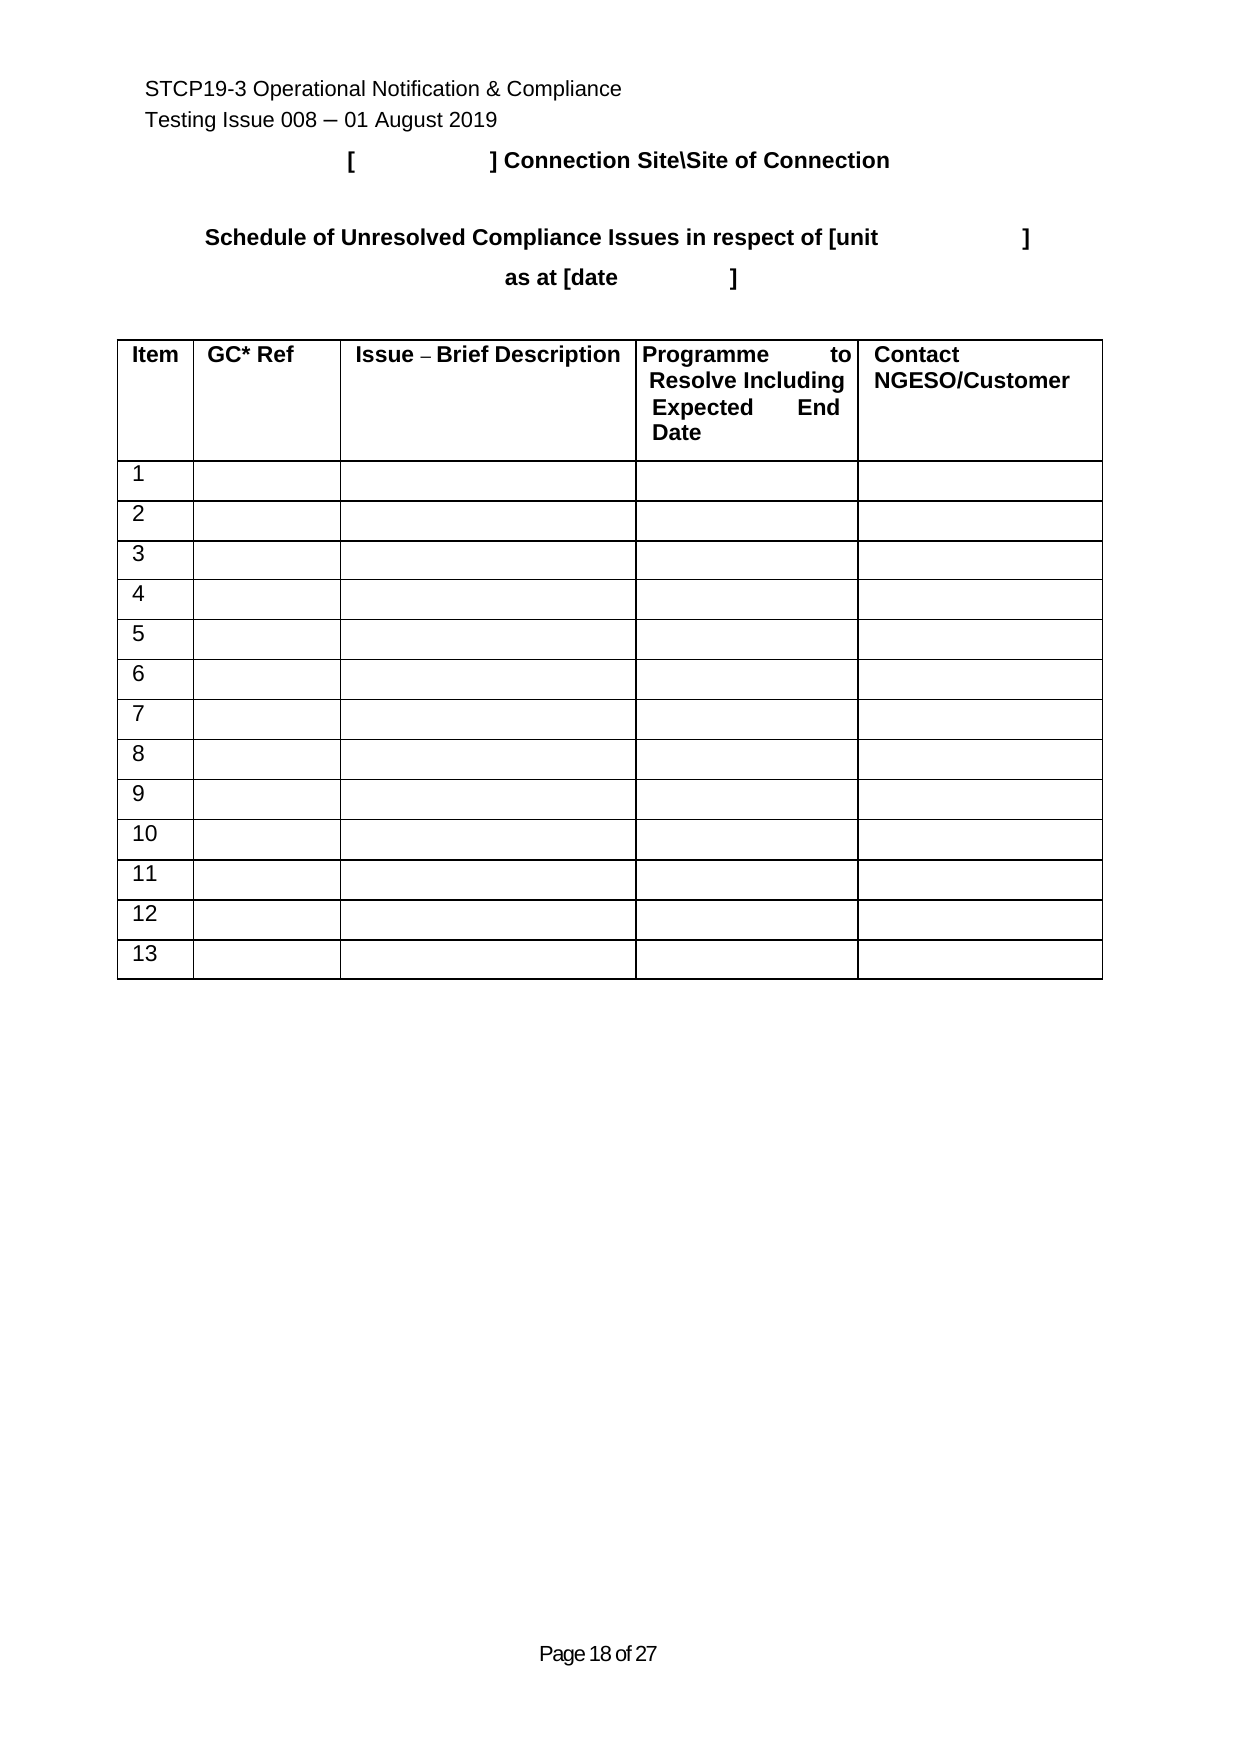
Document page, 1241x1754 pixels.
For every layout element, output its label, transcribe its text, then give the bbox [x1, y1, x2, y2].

table_header Item [118, 341, 193, 460]
table_cell [194, 861, 340, 899]
table_cell [194, 660, 340, 698]
table_cell [637, 740, 857, 778]
table_cell [341, 901, 635, 939]
table_cell [194, 780, 340, 818]
table_cell [194, 580, 340, 618]
table_cell [341, 941, 635, 978]
table_cell [637, 620, 857, 658]
table_cell 7 [118, 700, 193, 738]
table_cell [341, 502, 635, 540]
table_cell [859, 620, 1102, 658]
table_cell [194, 901, 340, 939]
table_cell [859, 901, 1102, 939]
table_cell [859, 740, 1102, 778]
table_cell [859, 542, 1102, 578]
text as at [date ] [504, 264, 1104, 291]
table_cell [194, 462, 340, 500]
table_cell 10 [118, 820, 193, 859]
table_cell [859, 861, 1102, 899]
table_cell [194, 542, 340, 578]
table_cell [341, 660, 635, 698]
table_cell 4 [118, 580, 193, 618]
table_cell 9 [118, 780, 193, 818]
table_cell 3 [118, 542, 193, 578]
table_header Contact NGESO/Customer [859, 341, 1102, 460]
table_cell [637, 820, 857, 859]
table_cell 6 [118, 660, 193, 698]
table_cell [859, 780, 1102, 818]
table_cell [341, 700, 635, 738]
table_cell [341, 542, 635, 578]
table_cell [637, 780, 857, 818]
table_cell [341, 580, 635, 618]
table_cell [859, 502, 1102, 540]
text [ ] Connection Site\Site of Connection [347, 147, 1104, 174]
table_cell [637, 542, 857, 578]
table_cell [637, 861, 857, 899]
table_cell [637, 502, 857, 540]
table_cell 1 [118, 462, 193, 500]
table_cell 13 [118, 941, 193, 978]
table_cell [637, 901, 857, 939]
table_cell [341, 861, 635, 899]
table_cell [859, 462, 1102, 500]
table_cell [637, 580, 857, 618]
table_cell [194, 700, 340, 738]
table_header Programme to Resolve Including Expected End Date [637, 341, 857, 460]
table_cell [859, 941, 1102, 978]
table_cell [637, 462, 857, 500]
table_cell [194, 941, 340, 978]
table_cell 5 [118, 620, 193, 658]
table_cell [194, 502, 340, 540]
table_cell [341, 462, 635, 500]
table_cell [637, 660, 857, 698]
table_cell 2 [118, 502, 193, 540]
table_cell [637, 941, 857, 978]
table_cell [194, 740, 340, 778]
text STCP19-3 Operational Notification & Compliance Testing Issue 008 – 01 August 2019 [144, 71, 684, 134]
table_cell [859, 700, 1102, 738]
table_cell [341, 620, 635, 658]
table_header GC* Ref [194, 341, 340, 460]
text Schedule of Unresolved Compliance Issues in respect of [unit ] [204, 224, 1104, 251]
table_cell [341, 780, 635, 818]
table_cell [637, 700, 857, 738]
table_cell [341, 820, 635, 859]
table_cell [859, 660, 1102, 698]
table_cell [194, 620, 340, 658]
table_cell 11 [118, 861, 193, 899]
table_cell [341, 740, 635, 778]
table_cell [859, 820, 1102, 859]
table_cell [194, 820, 340, 859]
table_cell [859, 580, 1102, 618]
table_cell 12 [118, 901, 193, 939]
table_cell 8 [118, 740, 193, 778]
table_header Issue – Brief Description [341, 341, 635, 460]
